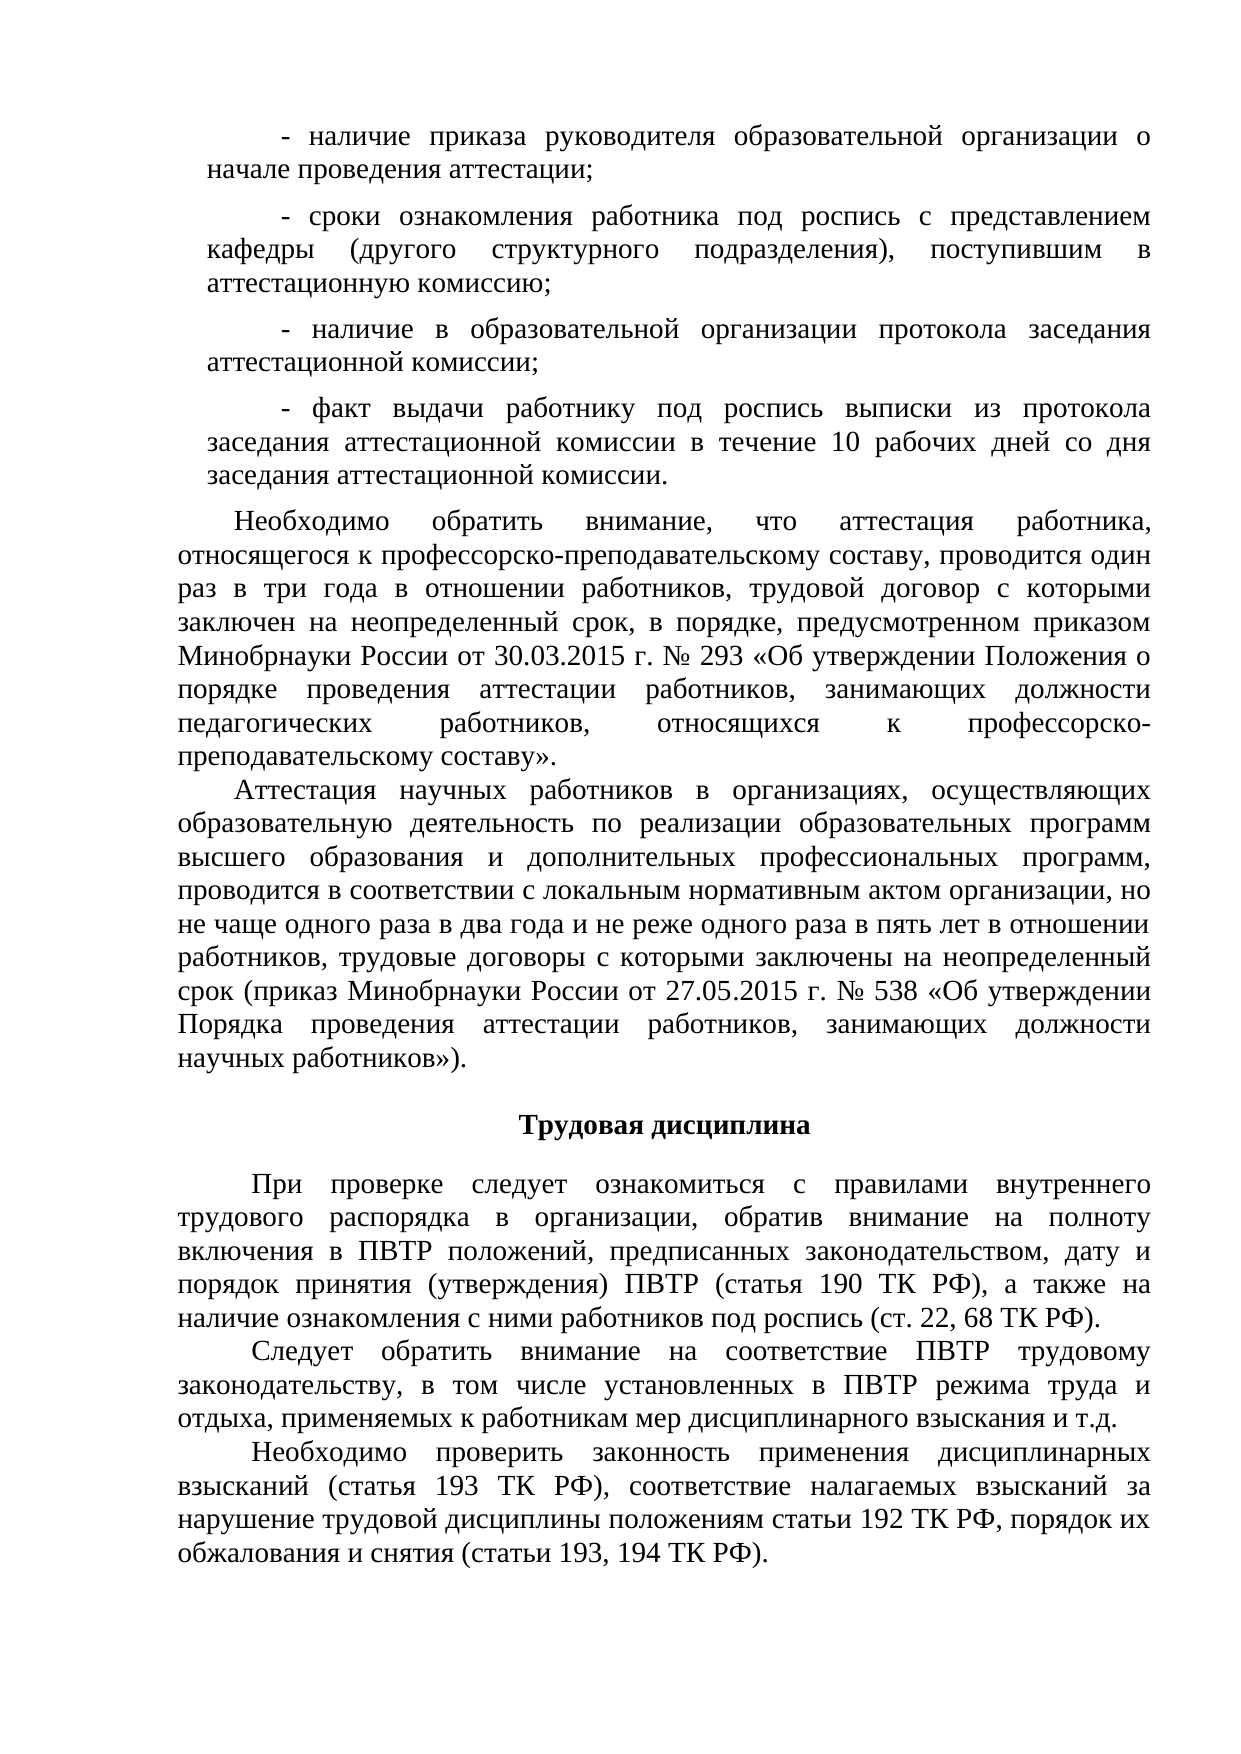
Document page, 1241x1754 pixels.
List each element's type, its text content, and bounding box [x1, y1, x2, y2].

text - наличие приказа руководителя образовательной организации о начале проведения аттестации; [207, 118, 1152, 185]
text Следует обратить внимание на соответствие ПВТР трудовому законодательству, в том числе установленных в ПВТР режима труда и отдыха, применяемых к работникам мер дисциплинарного взыскания и т.д. [177, 1333, 1152, 1434]
subtitle Трудовая дисциплина [177, 1107, 1152, 1141]
text - факт выдачи работнику под роспись выписки из протокола заседания аттестационной комиссии в течение 10 рабочих дней со дня заседания аттестационной комиссии. [207, 390, 1152, 491]
text - наличие в образовательной организации протокола заседания аттестационной комиссии; [207, 311, 1152, 378]
text Аттестация научных работников в организациях, осуществляющих образовательную деятельность по реализации образовательных программ высшего образования и дополнительных профессиональных программ, проводится в соответствии с локальным нормативным актом организации, но не чаще одного раза в два года и не реже одного раза в пять лет в отношении работников, трудовые договоры с которыми заключены на неопределенный срок (приказ Минобрнауки России от 27.05.2015 г. № 538 «Об утверждении Порядка проведения аттестации работников, занимающих должности научных работников»). [177, 772, 1152, 1074]
text - сроки ознакомления работника под роспись с представлением кафедры (другого структурного подразделения), поступившим в аттестационную комиссию; [207, 198, 1152, 298]
text Необходимо обратить внимание, что аттестация работника, относящегося к профессорско-преподавательскому составу, проводится один раз в три года в отношении работников, трудовой договор с которыми заключен на неопределенный срок, в порядке, предусмотренном приказом Минобрнауки России от 30.03.2015 г. № 293 «Об утверждении Положения о порядке проведения аттестации работников, занимающих должности педагогических работников, относящихся к профессорско-преподавательскому составу». [177, 503, 1152, 772]
text При проверке следует ознакомиться с правилами внутреннего трудового распорядка в организации, обратив внимание на полноту включения в ПВТР положений, предписанных законодательством, дату и порядок принятия (утверждения) ПВТР (статья 190 ТК РФ), а также на наличие ознакомления с ними работников под роспись (ст. 22, 68 ТК РФ). [177, 1166, 1152, 1333]
text Необходимо проверить законность применения дисциплинарных взысканий (статья 193 ТК РФ), соответствие налагаемых взысканий за нарушение трудовой дисциплины положениям статьи 192 ТК РФ, порядок их обжалования и снятия (статьи 193, 194 ТК РФ). [177, 1434, 1152, 1568]
